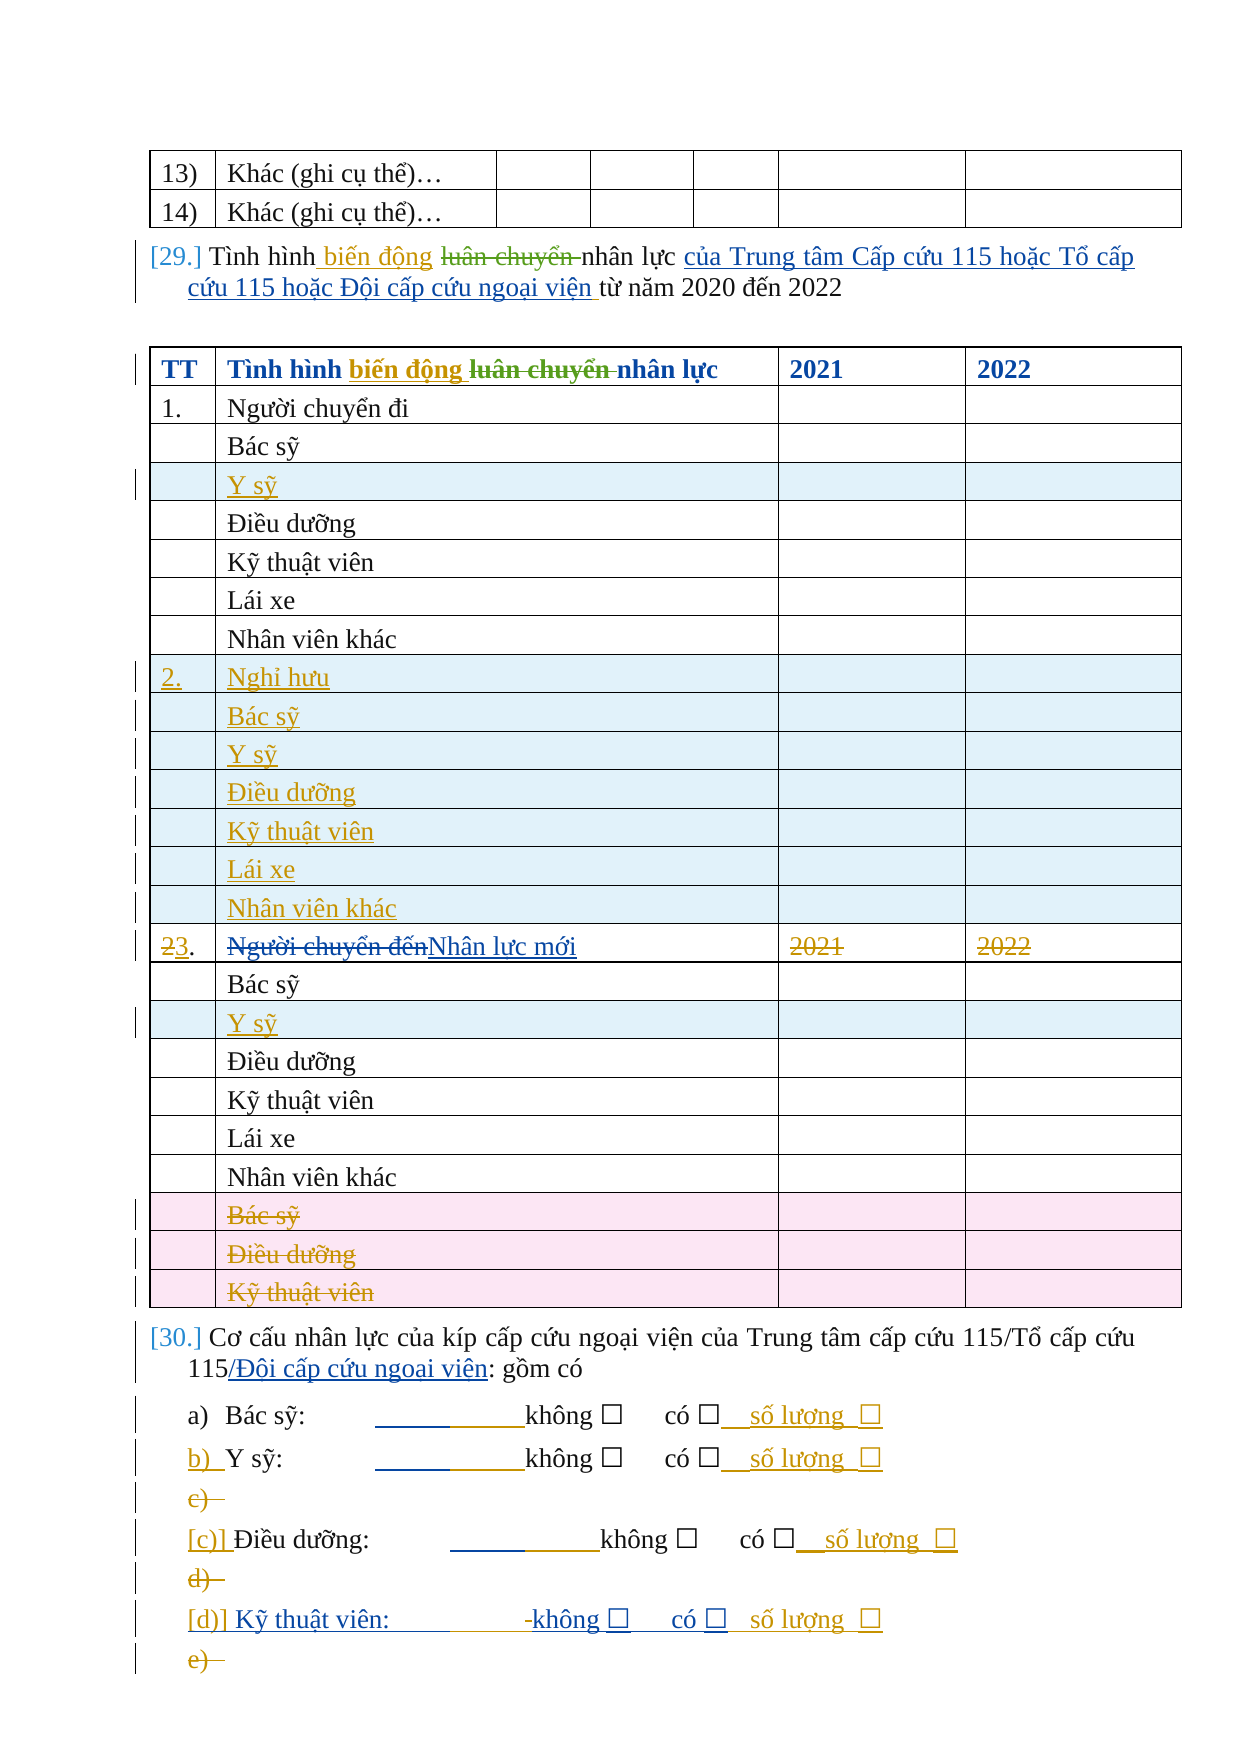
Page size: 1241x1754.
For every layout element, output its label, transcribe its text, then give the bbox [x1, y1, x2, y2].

table_cell [779, 386, 965, 423]
table_cell [151, 1078, 215, 1115]
table_cell [779, 540, 965, 577]
table_cell Kỹ thuật viên [216, 540, 778, 577]
table_cell [779, 1155, 965, 1192]
table_cell Người chuyển đi [216, 386, 778, 423]
table_cell [966, 151, 1181, 188]
table_cell [966, 1039, 1181, 1077]
table_cell [966, 1155, 1181, 1192]
table_cell Nhân viên khác [216, 1155, 778, 1192]
table_cell [151, 963, 215, 1000]
table_header 2021 [779, 348, 965, 385]
table_cell Lái xe [216, 578, 778, 615]
table_cell [966, 501, 1181, 538]
table_cell [151, 151, 215, 188]
table_cell [966, 540, 1181, 577]
list Bác sỹ: không ☐ có ☐ [187, 1396, 1135, 1432]
table_cell [779, 190, 965, 227]
table_cell [966, 1116, 1181, 1153]
table_cell [779, 578, 965, 615]
table_cell [779, 924, 965, 961]
table_cell [966, 386, 1181, 423]
table_cell [966, 190, 1181, 227]
list Y sỹ: không ☐ có ☐ [187, 1439, 1135, 1476]
table_cell [694, 190, 778, 227]
table_cell [966, 1078, 1181, 1115]
table_cell [497, 151, 590, 188]
table_cell [591, 151, 693, 188]
table_cell [966, 424, 1181, 462]
table_cell Bác sỹ [216, 424, 778, 462]
table_header Tình hình nhân lực [216, 348, 778, 385]
table_cell [966, 963, 1181, 1000]
table_cell [216, 924, 778, 961]
table_cell [151, 1039, 215, 1077]
table_cell [779, 151, 965, 188]
table_cell [966, 924, 1181, 961]
table_cell [779, 501, 965, 538]
table_cell [151, 578, 215, 615]
list Cơ cấu nhân lực của kíp cấp cứu ngoại viện của Trung tâm cấp cứu 115/Tổ cấp cứu 115: gồm có [150, 1321, 1135, 1383]
table_cell [694, 151, 778, 188]
table_cell [151, 501, 215, 538]
table_cell . [151, 924, 215, 961]
table_cell [779, 1039, 965, 1077]
table_cell [151, 616, 215, 654]
table_cell [779, 1078, 965, 1115]
table_cell [151, 1116, 215, 1153]
list Điều dưỡng: không ☐ có ☐ [187, 1519, 1135, 1556]
table_cell Điều dưỡng [216, 501, 778, 538]
table_cell [779, 963, 965, 1000]
table_cell 1. [151, 386, 215, 423]
table_cell Kỹ thuật viên [216, 1078, 778, 1115]
table_cell [151, 190, 215, 227]
table_cell [151, 424, 215, 462]
table_cell [151, 1155, 215, 1192]
list Tình hình nhân lực từ năm 2020 đến 2022 [150, 240, 1135, 303]
table_cell [497, 190, 590, 227]
table_cell [966, 578, 1181, 615]
table_cell [779, 616, 965, 654]
table_cell [591, 190, 693, 227]
table_cell Nhân viên khác [216, 616, 778, 654]
table_cell Khác (ghi cụ thể)… [216, 190, 496, 227]
table_cell Khác (ghi cụ thể)… [216, 151, 496, 188]
table_cell Điều dưỡng [216, 1039, 778, 1077]
table_cell [966, 616, 1181, 654]
table_cell Bác sỹ [216, 963, 778, 1000]
table_cell [779, 424, 965, 462]
table_cell [779, 1116, 965, 1153]
table_cell [151, 540, 215, 577]
table_header TT [151, 348, 215, 385]
table_cell Lái xe [216, 1116, 778, 1153]
table_header 2022 [966, 348, 1181, 385]
